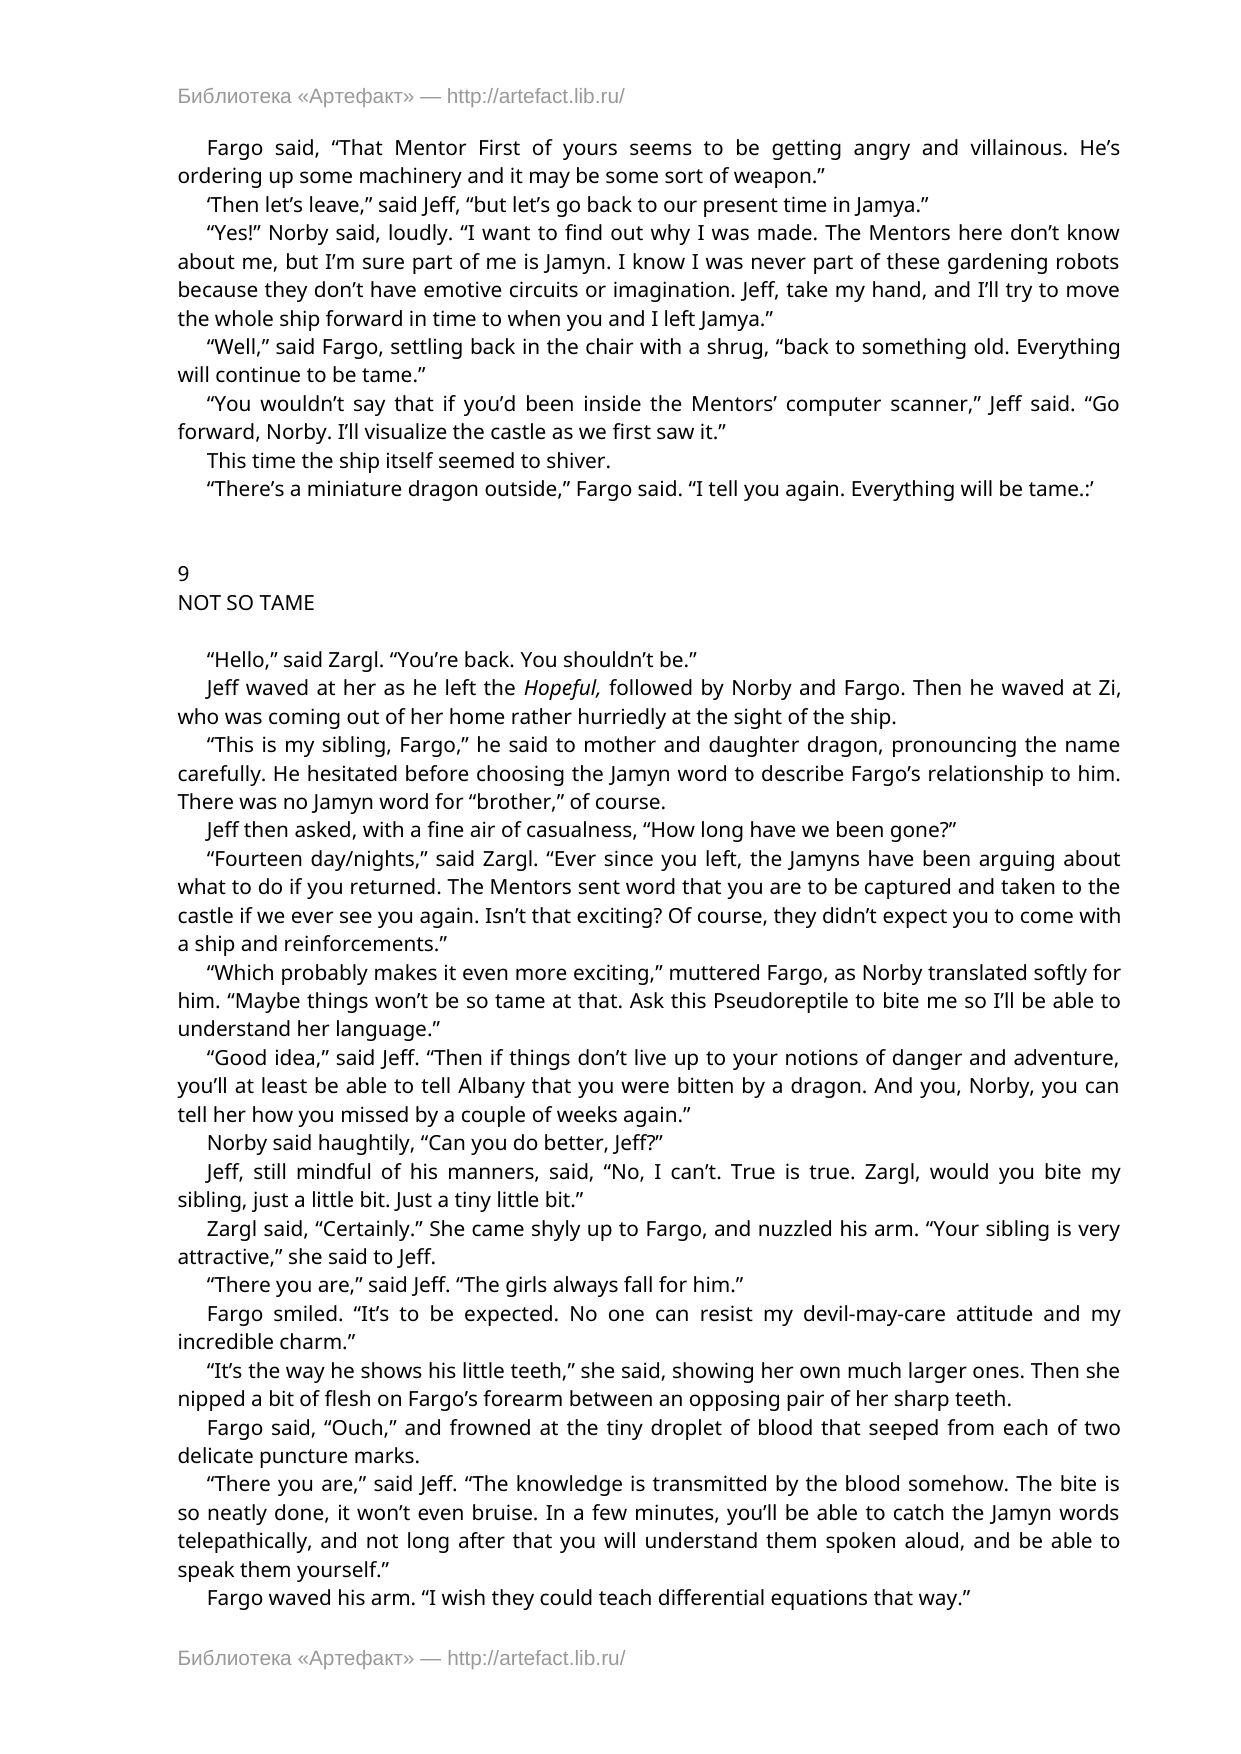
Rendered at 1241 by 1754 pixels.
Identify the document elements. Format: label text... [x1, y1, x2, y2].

text “Fourteen day/nights,” said Zargl. “Ever since you left, the Jamyns have been arguing about what to do if you returned. The Mentors sent word that you are to be captured and taken to the castle if we ever see you again. Isn’t that exciting? Of course, they didn’t expect you to come with a ship and reinforcements.” [177, 844, 1122, 958]
text Jeff waved at her as he left the Hopeful, followed by Norby and Fargo. Then he waved at Zi, who was coming out of her home rather hurriedly at the sight of the ship. [177, 673, 1122, 730]
text Norby said haughtily, “Can you do better, Jeff?” [177, 1128, 1122, 1157]
text “There you are,” said Jeff. “The girls always fall for him.” [177, 1271, 1122, 1299]
text “Yes!” Norby said, loudly. “I want to find out why I was made. The Mentors here don’t know about me, but I’m sure part of me is Jamyn. I know I was never part of these gardening robots because they don’t have emotive circuits or imagination. Jeff, take my hand, and I’ll try to move the whole ship forward in time to when you and I left Jamya.” [177, 218, 1122, 332]
text This time the ship itself seemed to shiver. [177, 446, 1122, 474]
text “It’s the way he shows his little teeth,” she said, showing her own much larger ones. Then she nipped a bit of flesh on Fargo’s forearm between an opposing pair of her sharp teeth. [177, 1356, 1122, 1413]
text Jeff then asked, with a fine air of casualness, “How long have we been gone?” [177, 816, 1122, 844]
text “This is my sibling, Fargo,” he said to mother and daughter dragon, pronouncing the name carefully. He hesitated before choosing the Jamyn word to describe Fargo’s relationship to him. There was no Jamyn word for “brother,” of course. [177, 730, 1122, 816]
text “There you are,” said Jeff. “The knowledge is transmitted by the blood somehow. The bite is so neatly done, it won’t even bruise. In a few minutes, you’ll be able to catch the Jamyn words telepathically, and not long after that you will understand them spoken aloud, and be able to speak them yourself.” [177, 1469, 1122, 1583]
text Fargo said, “Ouch,” and frowned at the tiny droplet of blood that seeped from each of two delicate puncture marks. [177, 1413, 1122, 1469]
subtitle NOT SO TAME [177, 588, 1122, 616]
text Zargl said, “Certainly.” She came shyly up to Fargo, and nuzzled his arm. “Your sibling is very attractive,” she said to Jeff. [177, 1214, 1122, 1271]
text “Well,” said Fargo, settling back in the chair with a shrug, “back to something old. Everything will continue to be tame.” [177, 332, 1122, 389]
text “Hello,” said Zargl. “You’re back. You shouldn’t be.” [177, 645, 1122, 673]
text Fargo waved his arm. “I wish they could teach differential equations that way.” [177, 1583, 1122, 1612]
text Jeff, still mindful of his manners, said, “No, I can’t. True is true. Zargl, would you bite my sibling, just a little bit. Just a tiny little bit.” [177, 1157, 1122, 1214]
text Fargo said, “That Mentor First of yours seems to be getting angry and villainous. He’s ordering up some machinery and it may be some sort of weapon.” [177, 133, 1122, 190]
subtitle 9 [177, 559, 1122, 588]
text Fargo smiled. “It’s to be expected. No one can resist my devil-may-care attitude and my incredible charm.” [177, 1299, 1122, 1356]
text “Which probably makes it even more exciting,” muttered Fargo, as Norby translated softly for him. “Maybe things won’t be so tame at that. Ask this Pseudoreptile to bite me so I’ll be able to understand her language.” [177, 958, 1122, 1043]
text “You wouldn’t say that if you’d been inside the Mentors’ computer scanner,” Jeff said. “Go forward, Norby. I’ll visualize the castle as we first saw it.” [177, 389, 1122, 446]
text ‘Then let’s leave,” said Jeff, “but let’s go back to our present time in Jamya.” [177, 190, 1122, 218]
text “There’s a miniature dragon outside,” Fargo said. “I tell you again. Everything will be tame.:’ [177, 474, 1122, 503]
text “Good idea,” said Jeff. “Then if things don’t live up to your notions of danger and adventure, you’ll at least be able to tell Albany that you were bitten by a dragon. And you, Norby, you can tell her how you missed by a couple of weeks again.” [177, 1043, 1122, 1128]
